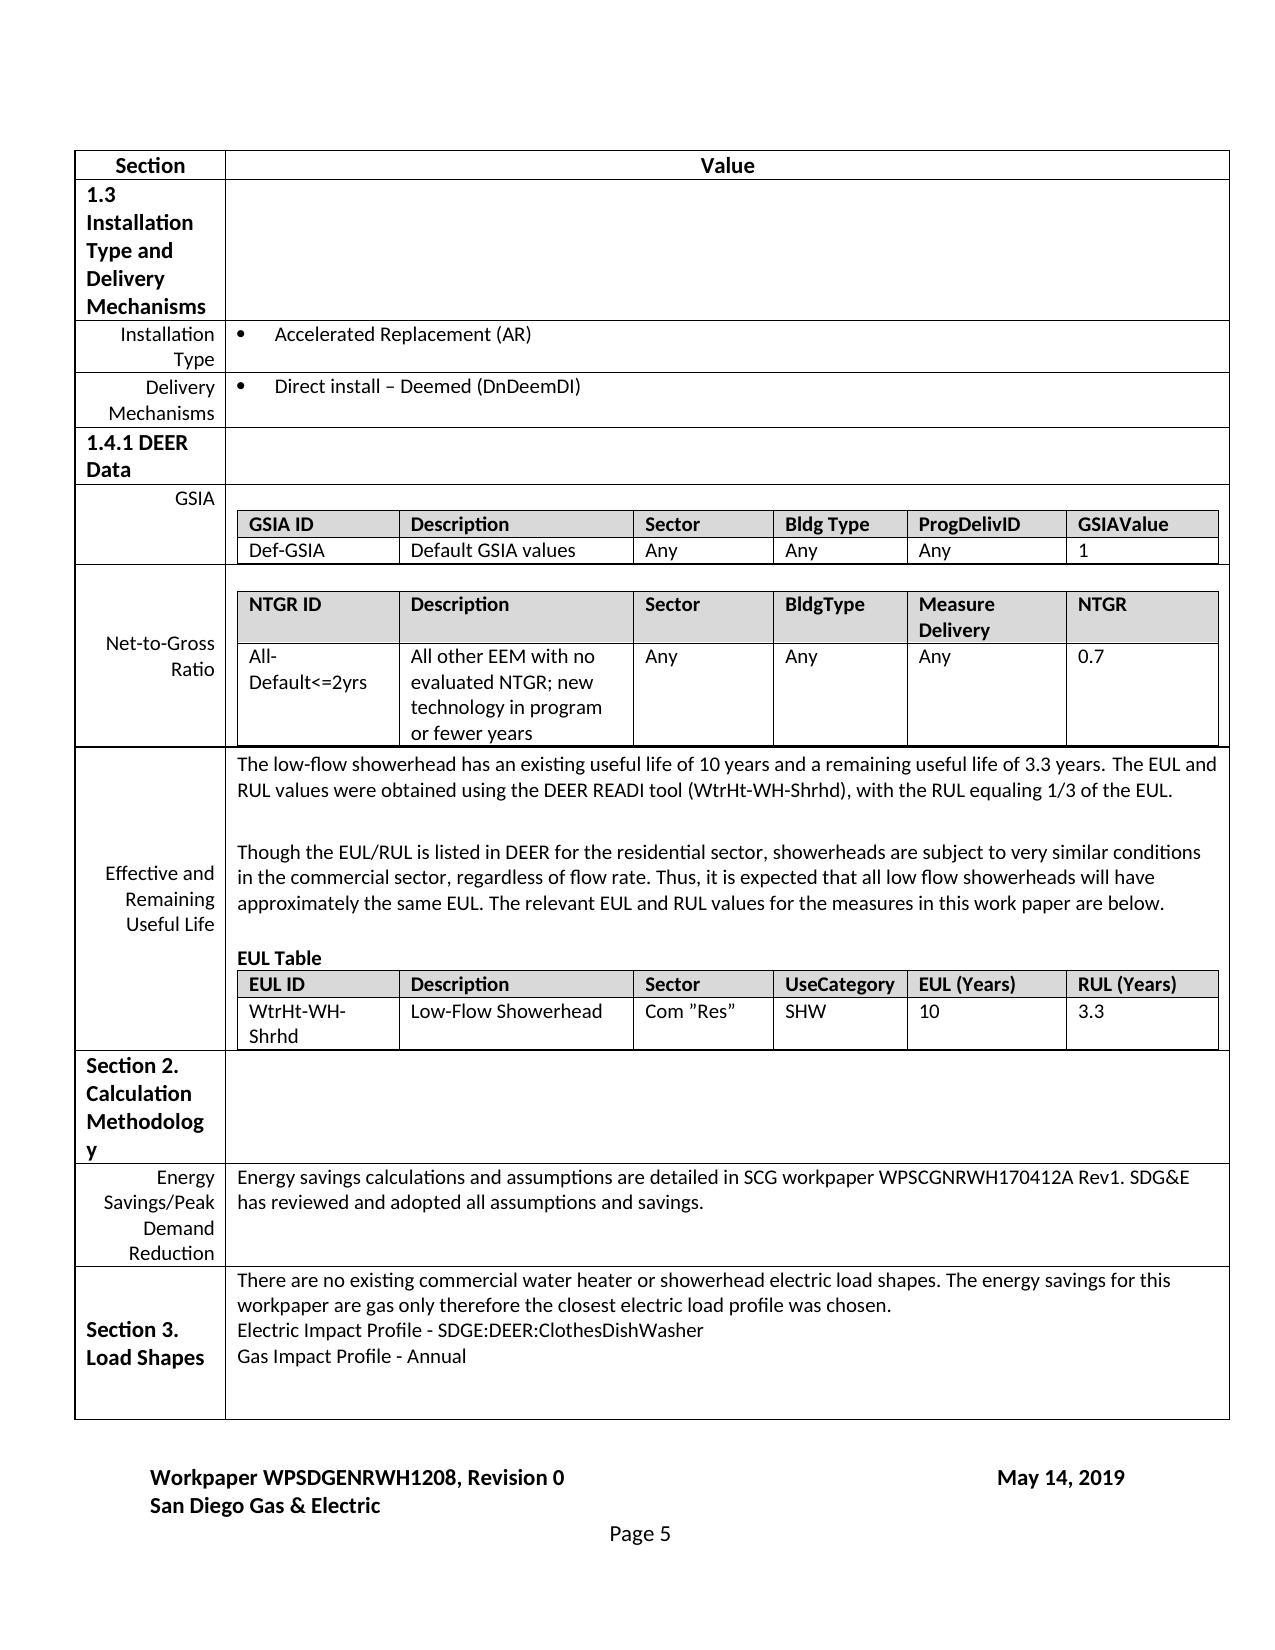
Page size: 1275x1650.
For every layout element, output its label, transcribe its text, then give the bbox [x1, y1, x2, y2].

table_cell Section 2. Calculation Methodology [76, 1051, 225, 1163]
table_cell 1.3 Installation Type and Delivery Mechanisms [76, 180, 225, 320]
table_cell [226, 180, 1229, 320]
table_cell The low-flow showerhead has an existing useful life of 10 years and a remaining useful life of 3.3 years. The EUL and RUL values were obtained using the DEER READI tool (WtrHt-WH-Shrhd), with the RUL equaling 1/3 of the EUL. Though the EUL/RUL is listed in DEER for the residential sector, showerheads are subject to very similar conditions in the commercial sector, regardless of flow rate. Thus, it is expected that all low flow showerheads will have approximately the same EUL. The relevant EUL and RUL values for the measures in this work paper are below. EUL Table [226, 748, 1229, 1050]
table_cell There are no existing commercial water heater or showerhead electric load shapes. The energy savings for this workpaper are gas only therefore the closest electric load profile was chosen. Electric Impact Profile - SDGE:DEER:ClothesDishWasher Gas Impact Profile - Annual [226, 1267, 1229, 1419]
table_cell Effective and Remaining Useful Life [76, 748, 225, 1050]
table_cell Accelerated Replacement (AR) [226, 321, 1229, 372]
table_cell [226, 565, 1229, 746]
table_cell Delivery Mechanisms [76, 373, 225, 427]
table_cell Installation Type [76, 321, 225, 372]
table_cell [226, 485, 1229, 564]
table_cell Energy savings calculations and assumptions are detailed in SCG workpaper WPSCGNRWH170412A Rev1. SDG&E has reviewed and adopted all assumptions and savings. [226, 1164, 1229, 1266]
table_cell [226, 428, 1229, 484]
table_cell Energy Savings/Peak Demand Reduction [76, 1164, 225, 1266]
table_cell Net-to-Gross Ratio [76, 565, 225, 746]
table_cell Direct install – Deemed (DnDeemDI) [226, 373, 1229, 427]
table_cell [226, 1051, 1229, 1163]
table_cell 1.4.1 DEER Data [76, 428, 225, 484]
table_header Section [76, 151, 225, 179]
table_cell GSIA [76, 485, 225, 564]
table_cell Section 3. Load Shapes [76, 1267, 225, 1419]
table_header Value [226, 151, 1229, 179]
